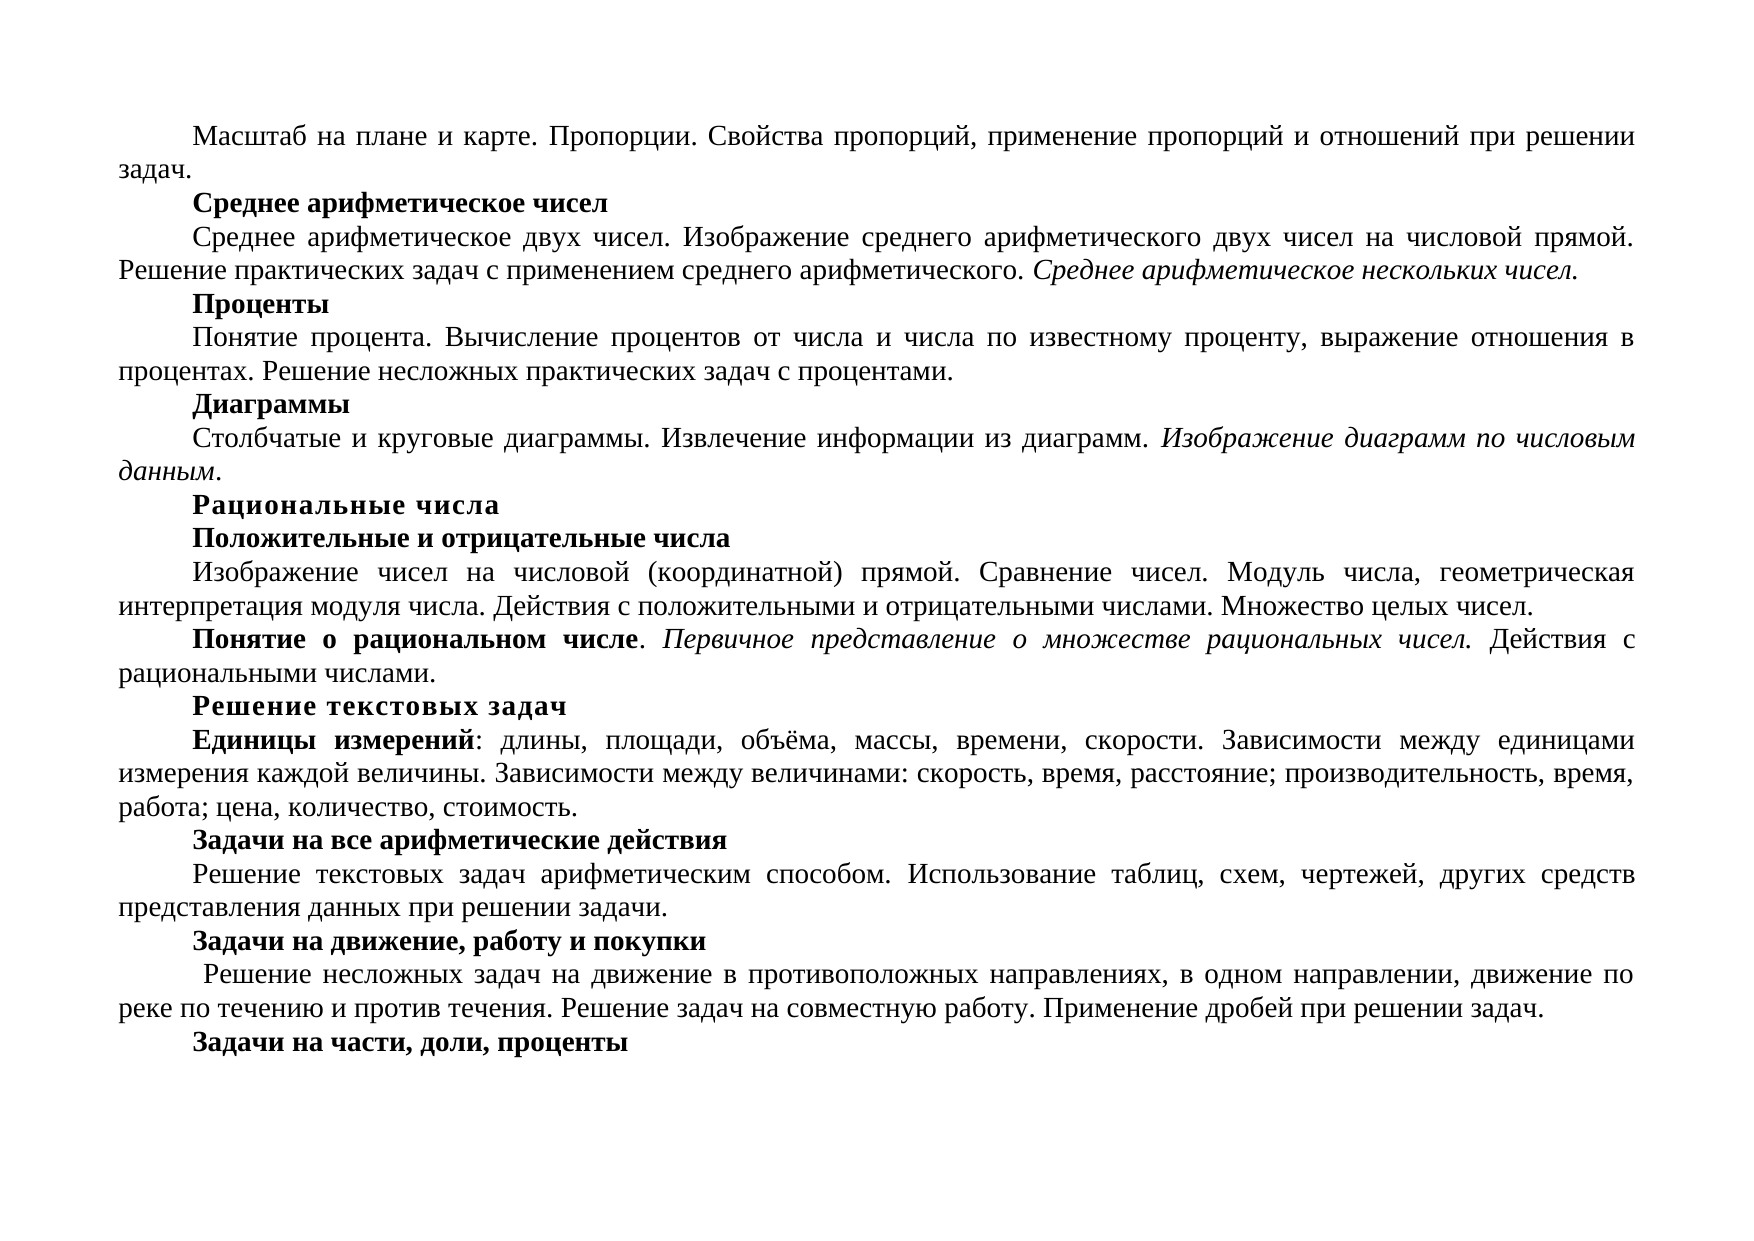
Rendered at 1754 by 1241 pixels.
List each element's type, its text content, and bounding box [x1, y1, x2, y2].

text Столбчатые и круговые диаграммы. Извлечение информации из диаграмм. Изображение диаграмм по числовым данным. [118, 420, 1636, 487]
text Изображение чисел на числовой (координатной) прямой. Сравнение чисел. Модуль числа, геометрическая интерпретация модуля числа. Действия с положительными и отрицательными числами. Множество целых чисел. [118, 554, 1636, 621]
text Среднее арифметическое двух чисел. Изображение среднего арифметического двух чисел на числовой прямой. Решение практических задач с применением среднего арифметического. Среднее арифметическое нескольких чисел. [118, 219, 1636, 286]
text Среднее арифметическое чисел [118, 185, 1636, 219]
text Понятие процента. Вычисление процентов от числа и числа по известному проценту, выражение отношения в процентах. Решение несложных практических задач с процентами. [118, 319, 1636, 386]
text Задачи на все арифметические действия [118, 822, 1636, 856]
text Положительные и отрицательные числа [118, 521, 1636, 554]
text Решение несложных задач на движение в противоположных направлениях, в одном направлении, движение по реке по течению и против течения. Решение задач на совместную работу. Применение дробей при решении задач. [118, 957, 1636, 1024]
list Рациональные числа [118, 487, 1636, 521]
text Задачи на части, доли, проценты [118, 1024, 1636, 1057]
text Решение текстовых задач арифметическим способом. Использование таблиц, схем, чертежей, других средств представления данных при решении задачи. [118, 856, 1636, 923]
text Понятие о рациональном числе. Первичное представление о множестве рациональных чисел. Действия с рациональными числами. [118, 621, 1636, 688]
text Диаграммы [118, 386, 1636, 420]
text Масштаб на плане и карте. Пропорции. Свойства пропорций, применение пропорций и отношений при решении задач. [118, 118, 1636, 185]
text Задачи на движение, работу и покупки [118, 923, 1636, 957]
text Единицы измерений: длины, площади, объёма, массы, времени, скорости. Зависимости между единицами измерения каждой величины. Зависимости между величинами: скорость, время, расстояние; производительность, время, работа; цена, количество, стоимость. [118, 722, 1636, 822]
text Проценты [118, 286, 1636, 319]
list Решение текстовых задач [118, 688, 1636, 722]
